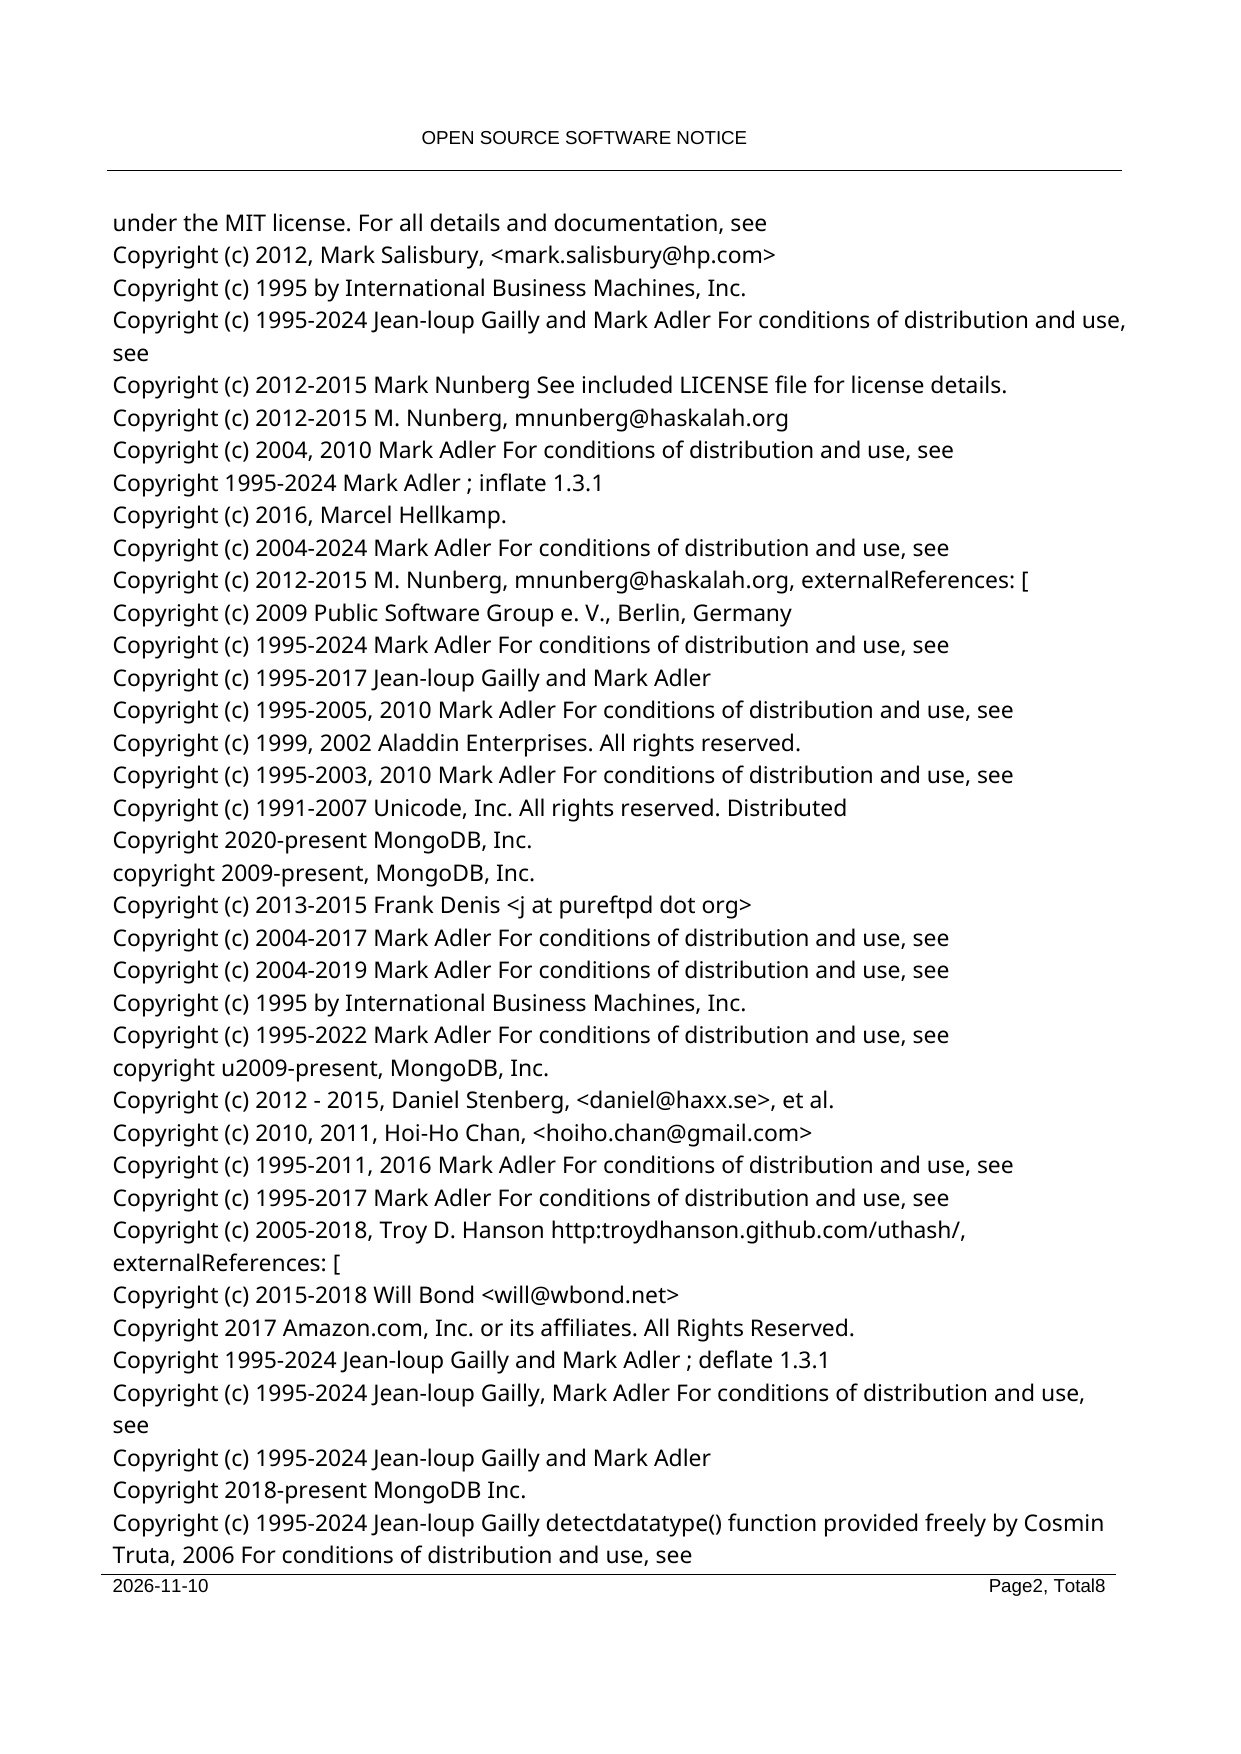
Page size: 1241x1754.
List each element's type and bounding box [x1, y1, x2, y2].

text [112, 206, 1128, 1571]
